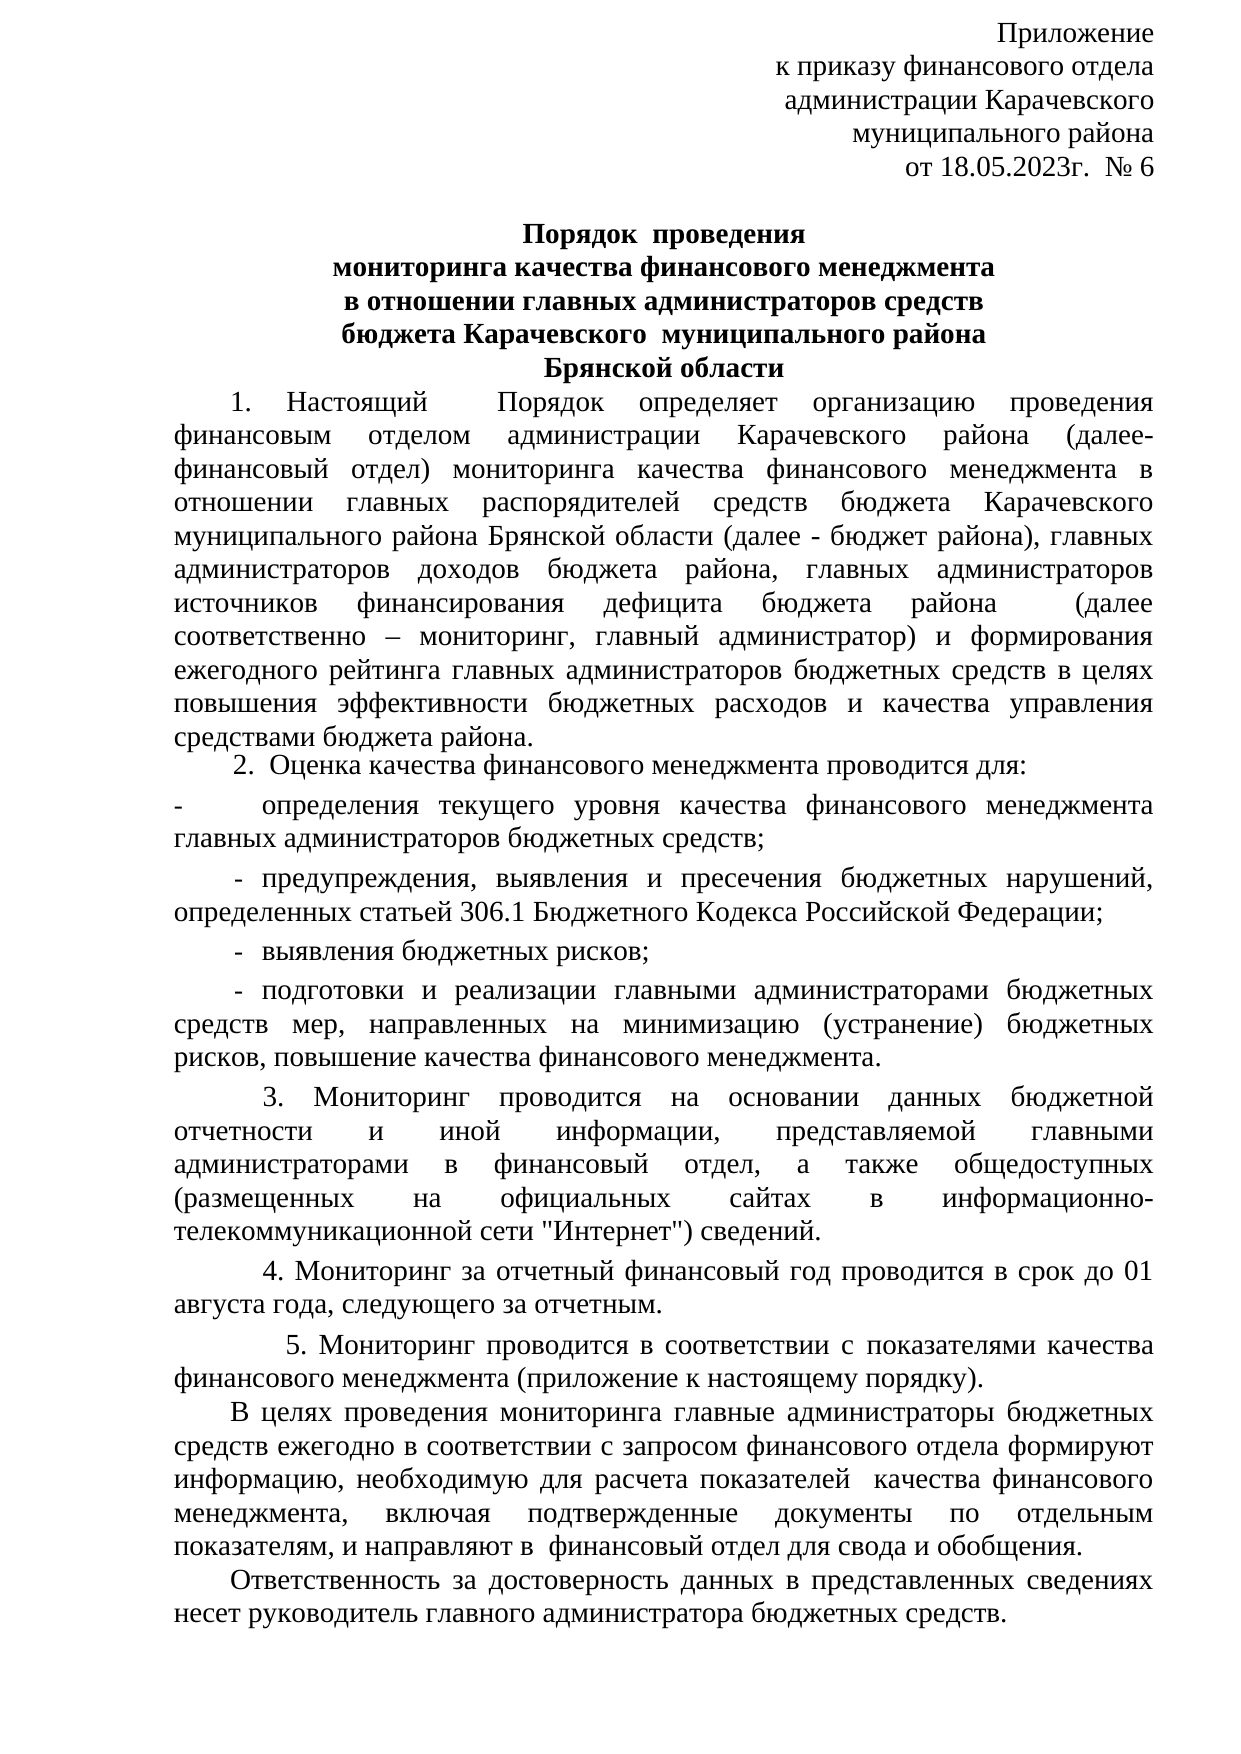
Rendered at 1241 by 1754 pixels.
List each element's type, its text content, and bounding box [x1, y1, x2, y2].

text мониторинга качества финансового менеджмента [173, 249, 1154, 283]
text В целях проведения мониторинга главные администраторы бюджетных средств ежегодно в соответствии с запросом финансового отдела формируют информацию, необходимую для расчета показателей качества финансового менеджмента, включая подтвержденные документы по отдельным показателям, и направляют в финансовый отдел для свода и обобщения. [173, 1394, 1154, 1562]
text Брянской области [173, 350, 1154, 384]
text от 18.05.2023г. № 6 [173, 149, 1154, 182]
text Порядок проведения [173, 216, 1154, 249]
text 4. Мониторинг за отчетный финансовый год проводится в срок до 01 августа года, следующего за отчетным. [173, 1254, 1154, 1321]
list определения текущего уровня качества финансового менеджмента главных администраторов бюджетных средств; [173, 787, 1154, 854]
text Приложение [173, 15, 1154, 48]
text муниципального района [173, 115, 1154, 149]
text в отношении главных администраторов средств [173, 283, 1154, 317]
text 1. Настоящий Порядок определяет организацию проведения финансовым отделом администрации Карачевского района (далее-финансовый отдел) мониторинга качества финансового менеджмента в отношении главных распорядителей средств бюджета Карачевского муниципального района Брянской области (далее - бюджет района), главных администраторов доходов бюджета района, главных администраторов источников финансирования дефицита бюджета района (далее соответственно – мониторинг, главный администратор) и формирования ежегодного рейтинга главных администраторов бюджетных средств в целях повышения эффективности бюджетных расходов и качества управления средствами бюджета района. [173, 384, 1154, 753]
text 5. Мониторинг проводится в соответствии с показателями качества финансового менеджмента (приложение к настоящему порядку). [173, 1327, 1154, 1394]
list предупреждения, выявления и пресечения бюджетных нарушений, определенных статьей 306.1 Бюджетного Кодекса Российской Федерации; [173, 861, 1154, 928]
text 3. Мониторинг проводится на основании данных бюджетной отчетности и иной информации, представляемой главными администраторами в финансовый отдел, а также общедоступных (размещенных на официальных сайтах в информационно-телекоммуникационной сети "Интернет") сведений. [173, 1080, 1154, 1247]
text администрации Карачевского [173, 82, 1154, 115]
text Ответственность за достоверность данных в представленных сведениях несет руководитель главного администратора бюджетных средств. [173, 1562, 1154, 1629]
text к приказу финансового отдела [173, 48, 1154, 82]
list выявления бюджетных рисков; [173, 939, 1154, 966]
list подготовки и реализации главными администраторами бюджетных средств мер, направленных на минимизацию (устранение) бюджетных рисков, повышение качества финансового менеджмента. [173, 973, 1154, 1073]
text бюджета Карачевского муниципального района [173, 317, 1154, 350]
text 2. Оценка качества финансового менеджмента проводится для: [173, 753, 1154, 780]
